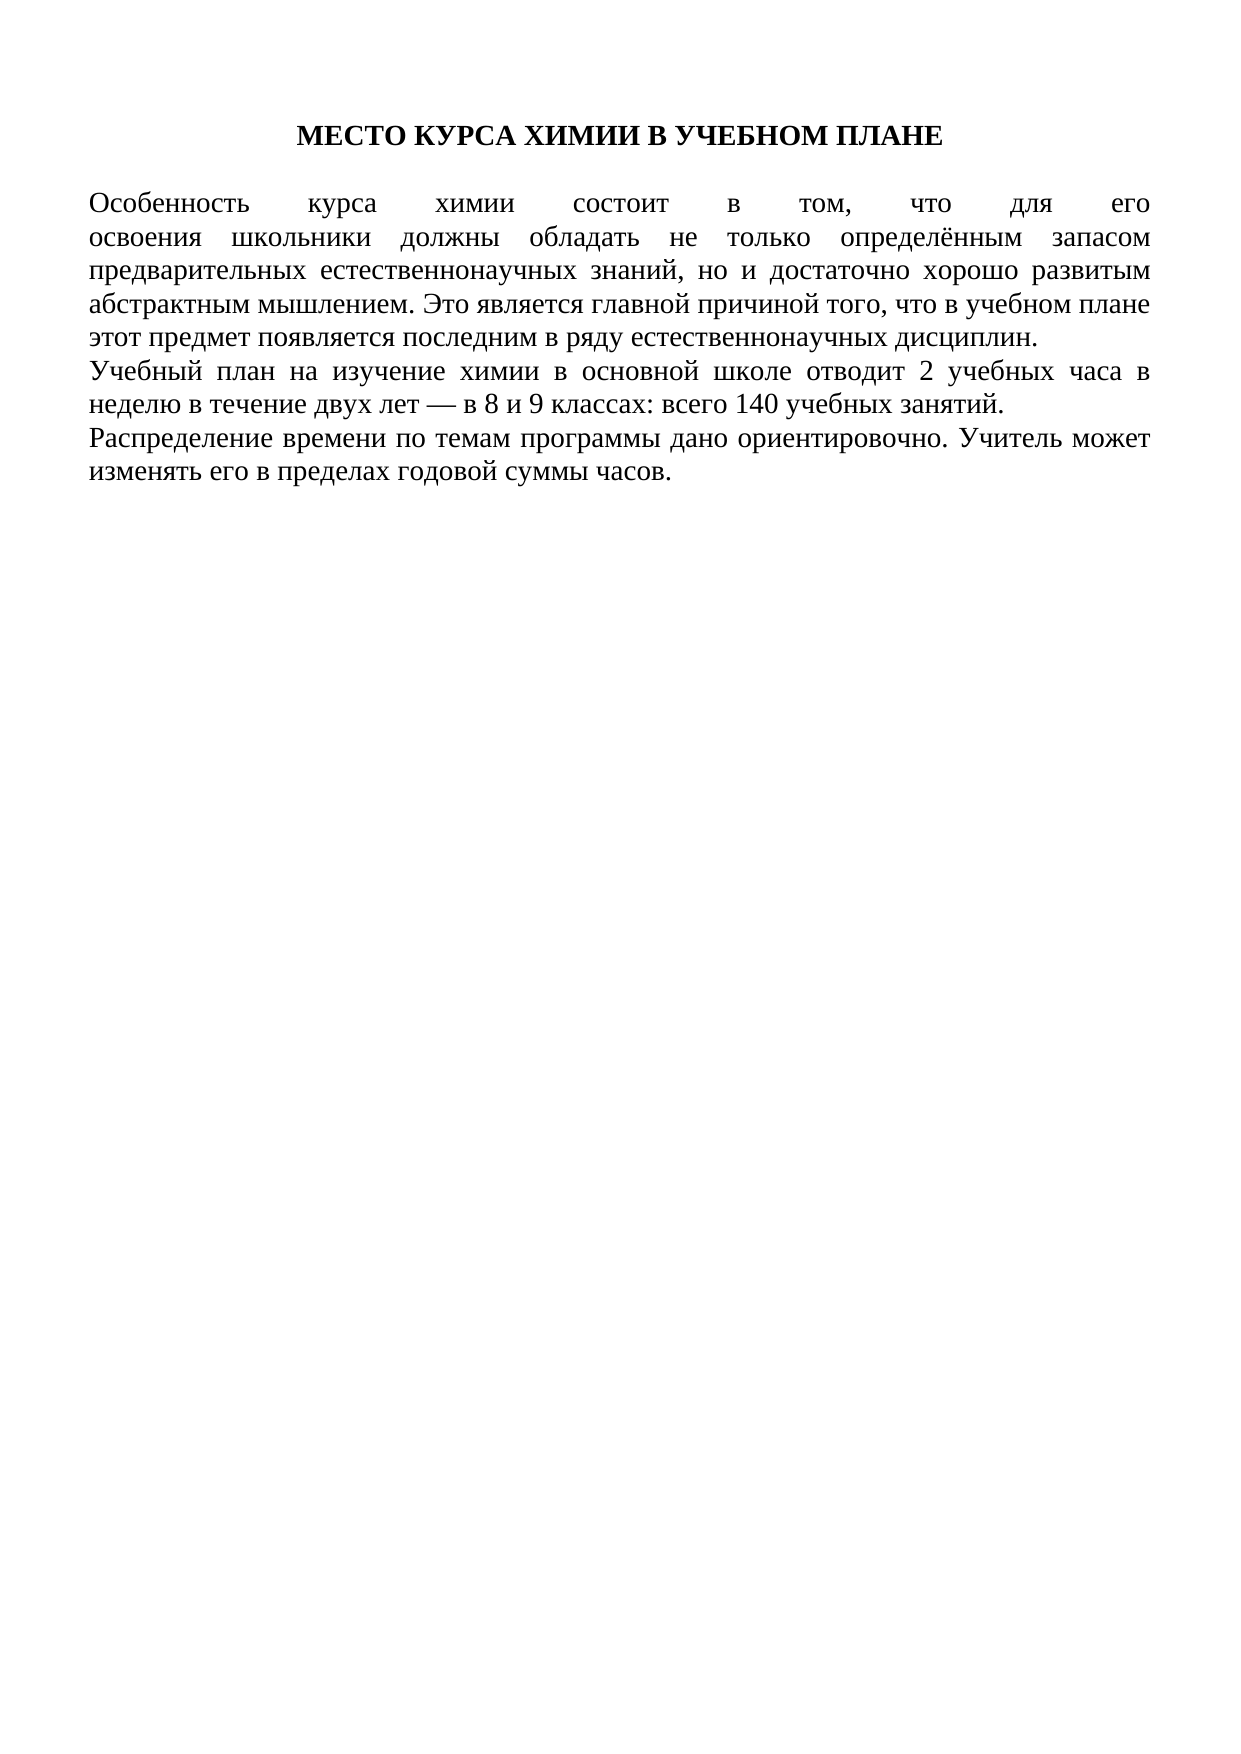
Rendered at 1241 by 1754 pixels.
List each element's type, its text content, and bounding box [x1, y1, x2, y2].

text Особенность курса химии состоит в том, что для его освоения школьники должны обладать не только определённым запасом предварительных естественнонаучных знаний, но и достаточно хорошо развитым абстрактным мышлением. Это является главной причиной того, что в учебном плане этот предмет появляется последним в ряду естественнонаучных дисциплин. [88, 185, 1152, 353]
text Распределение времени по темам программы дано ориентировочно. Учитель может изменять его в пределах годовой суммы часов. [88, 420, 1152, 487]
text МЕСТО КУРСА ХИМИИ В УЧЕБНОМ ПЛАНЕ [88, 118, 1152, 152]
text Учебный план на изучение химии в основной школе отводит 2 учебных часа в неделю в течение двух лет — в 8 и 9 классах: всего 140 учебных занятий. [88, 353, 1152, 420]
